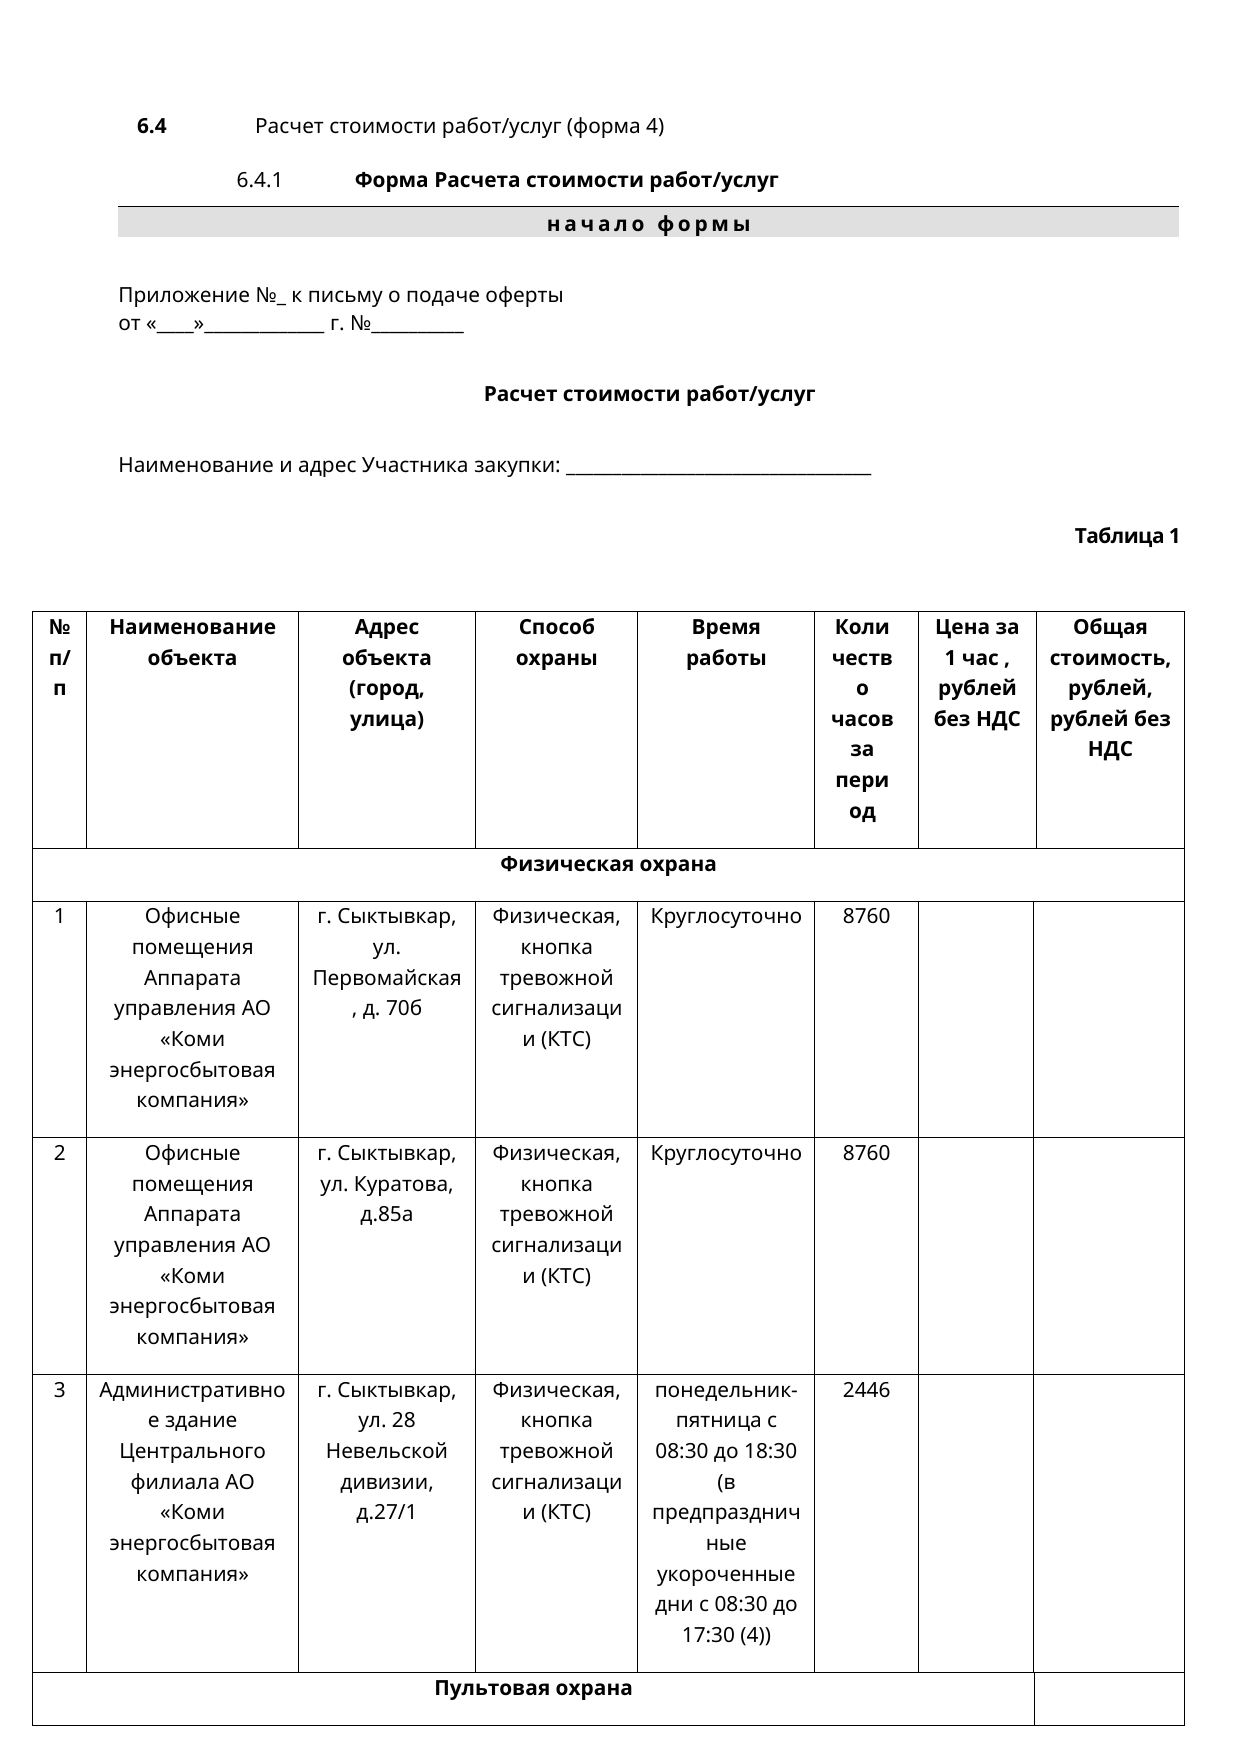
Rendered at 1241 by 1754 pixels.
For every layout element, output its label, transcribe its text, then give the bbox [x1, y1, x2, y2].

text Наименование и адрес Участника закупки: _________________________________ [118, 450, 1181, 479]
table_cell 8760 [815, 902, 918, 1137]
table_cell 2446 [815, 1375, 918, 1672]
table_cell [919, 1138, 1033, 1374]
table_cell г. Сыктывкар, ул. Первомайская, д. 70б [299, 902, 475, 1137]
table_cell г. Сыктывкар, ул. Куратова, д.85а [299, 1138, 475, 1374]
table_cell [919, 1375, 1033, 1672]
table_cell Физическая, кнопка тревожной сигнализации (КТС) [476, 1375, 637, 1672]
table_cell Круглосуточно [638, 1138, 814, 1374]
text Расчет стоимости работ/услуг [118, 379, 1181, 408]
text Таблица 1 [118, 521, 1181, 550]
list Форма Расчета стоимости работ/услуг [236, 165, 1181, 193]
table_cell Физическая, кнопка тревожной сигнализации (КТС) [476, 902, 637, 1137]
table_header Наименование объекта [87, 612, 298, 848]
table_cell Пультовая охрана [33, 1673, 1034, 1725]
text Приложение №_ к письму о подаче оферты от «____»_____________ г. №__________ [118, 280, 1181, 337]
table_cell Физическая охрана [33, 849, 1184, 901]
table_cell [87, 1375, 298, 1672]
subtitle Расчет стоимости работ/услуг (форма 4) [137, 111, 1181, 140]
table_cell Круглосуточно [638, 902, 814, 1137]
table_header Общая стоимость, рублей, рублей без НДС [1037, 612, 1184, 848]
table_cell [1034, 902, 1184, 1137]
table_cell понедельник-пятница с 08:30 до 18:30 (в предпраздничные укороченные дни с 08:30 до 17:30 (4)) [638, 1375, 814, 1672]
table_header Адрес объекта (город, улица) [299, 612, 475, 848]
text начало формы [118, 207, 1179, 237]
table_cell 8760 [815, 1138, 918, 1374]
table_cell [299, 1375, 475, 1672]
table_cell [1035, 1673, 1184, 1725]
table_header Цена за 1 час , рублей без НДС [919, 612, 1036, 848]
table_cell [919, 902, 1033, 1137]
table_cell [1034, 1138, 1184, 1374]
table_cell 3 [33, 1375, 86, 1672]
table_cell 2 [33, 1138, 86, 1374]
table_cell Офисные помещения Аппарата управления АО «Коми энергосбытовая компания» [87, 1138, 298, 1374]
table_header Время работы [638, 612, 814, 848]
table_header № п/п [33, 612, 86, 848]
table_cell 1 [33, 902, 86, 1137]
table_cell [1034, 1375, 1184, 1672]
table_header Способ охраны [476, 612, 637, 848]
table_header Количество часов за период [815, 612, 918, 848]
table_cell Офисные помещения Аппарата управления АО «Коми энергосбытовая компания» [87, 902, 298, 1137]
table_cell Физическая, кнопка тревожной сигнализации (КТС) [476, 1138, 637, 1374]
